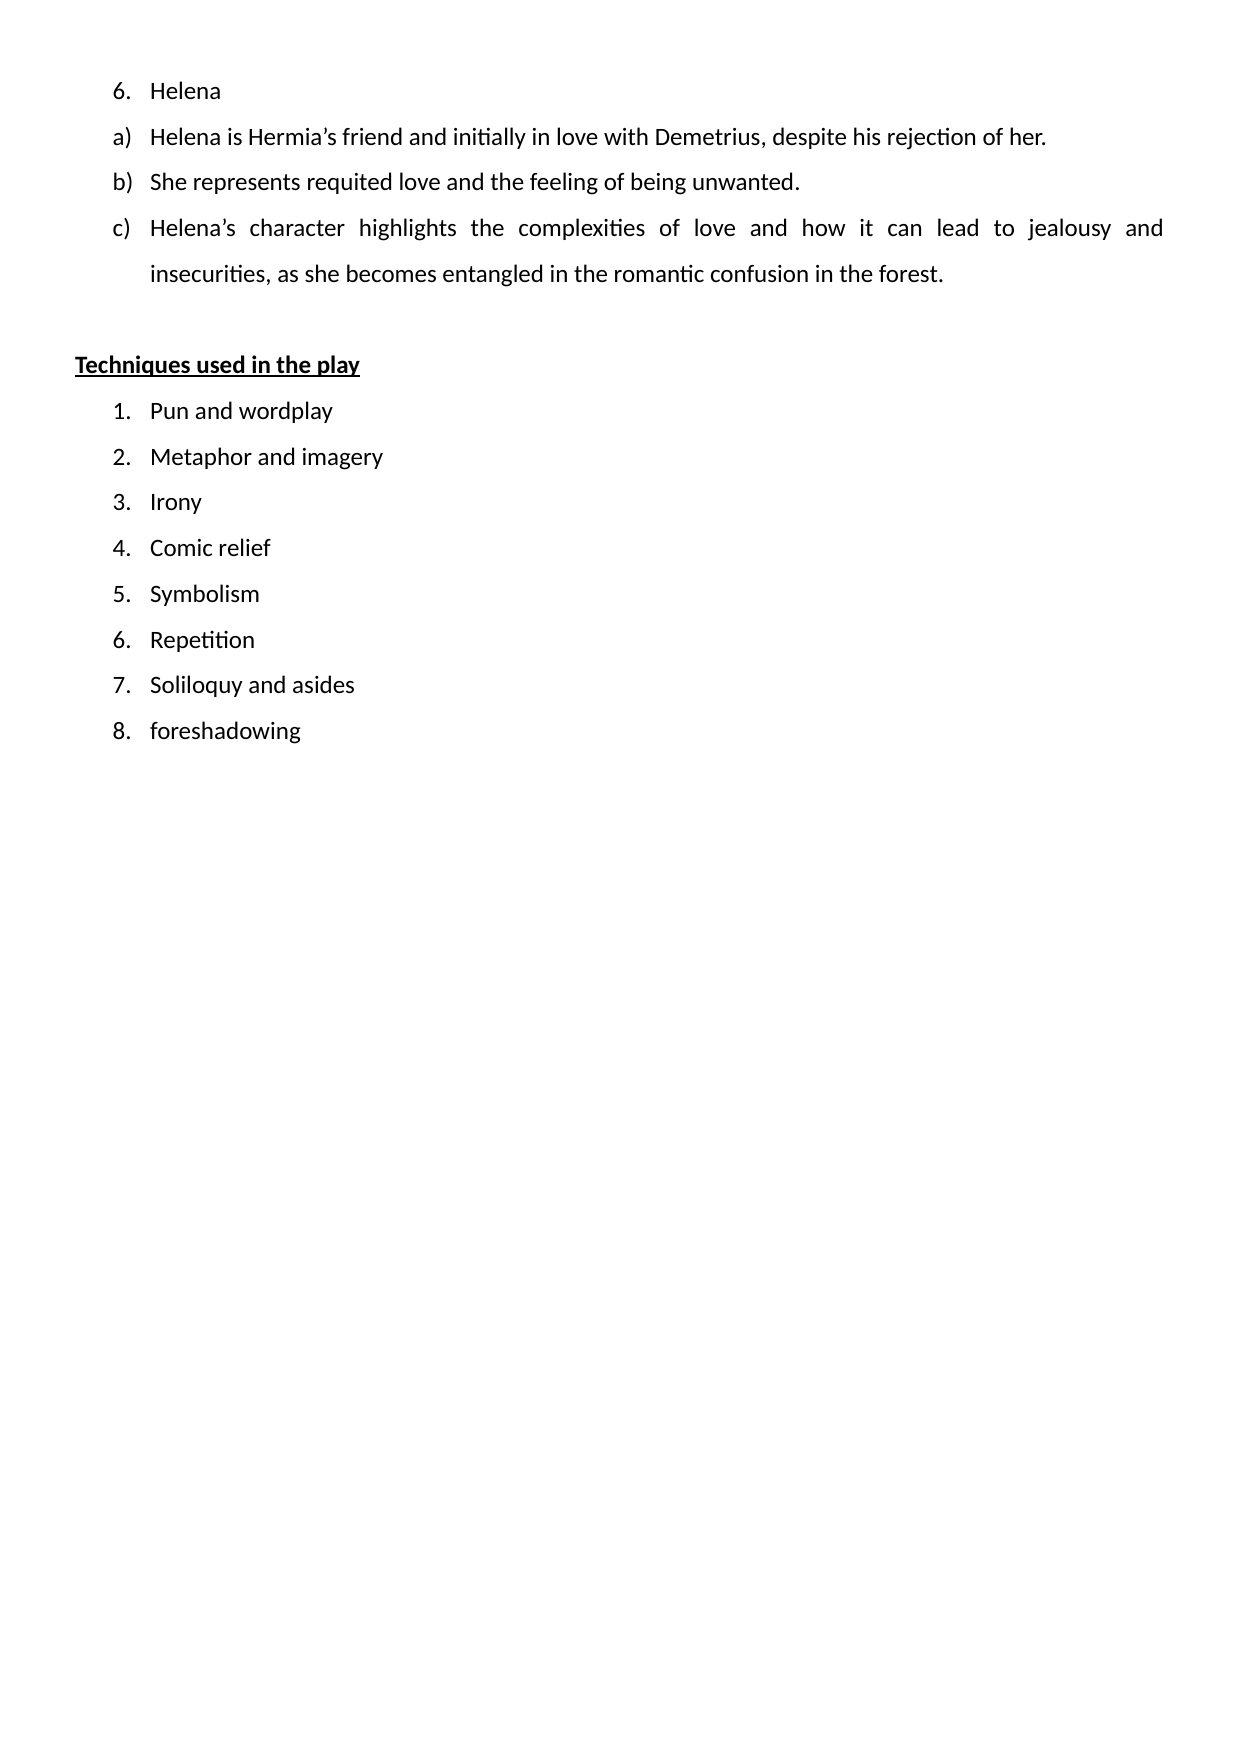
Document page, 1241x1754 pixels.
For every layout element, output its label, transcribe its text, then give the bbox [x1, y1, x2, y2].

list She represents requited love and the feeling of being unwanted. [112, 166, 1165, 197]
list Irony [112, 487, 1165, 517]
list Pun and wordplay [112, 395, 1165, 426]
list Helena’s character highlights the complexities of love and how it can lead to jealousy and insecurities, as she becomes entangled in the romantic confusion in the forest. [112, 212, 1165, 288]
list Helena is Hermia’s friend and initially in love with Demetrius, despite his rejection of her. [112, 121, 1165, 151]
list foreshadowing [112, 715, 1165, 746]
list Comic relief [112, 532, 1165, 563]
list Symbolism [112, 578, 1165, 608]
list Soliloquy and asides [112, 669, 1165, 700]
list Metaphor and imagery [112, 441, 1165, 471]
list Helena [112, 75, 1165, 106]
list Repetition [112, 624, 1165, 654]
text Techniques used in the play [75, 349, 1165, 380]
